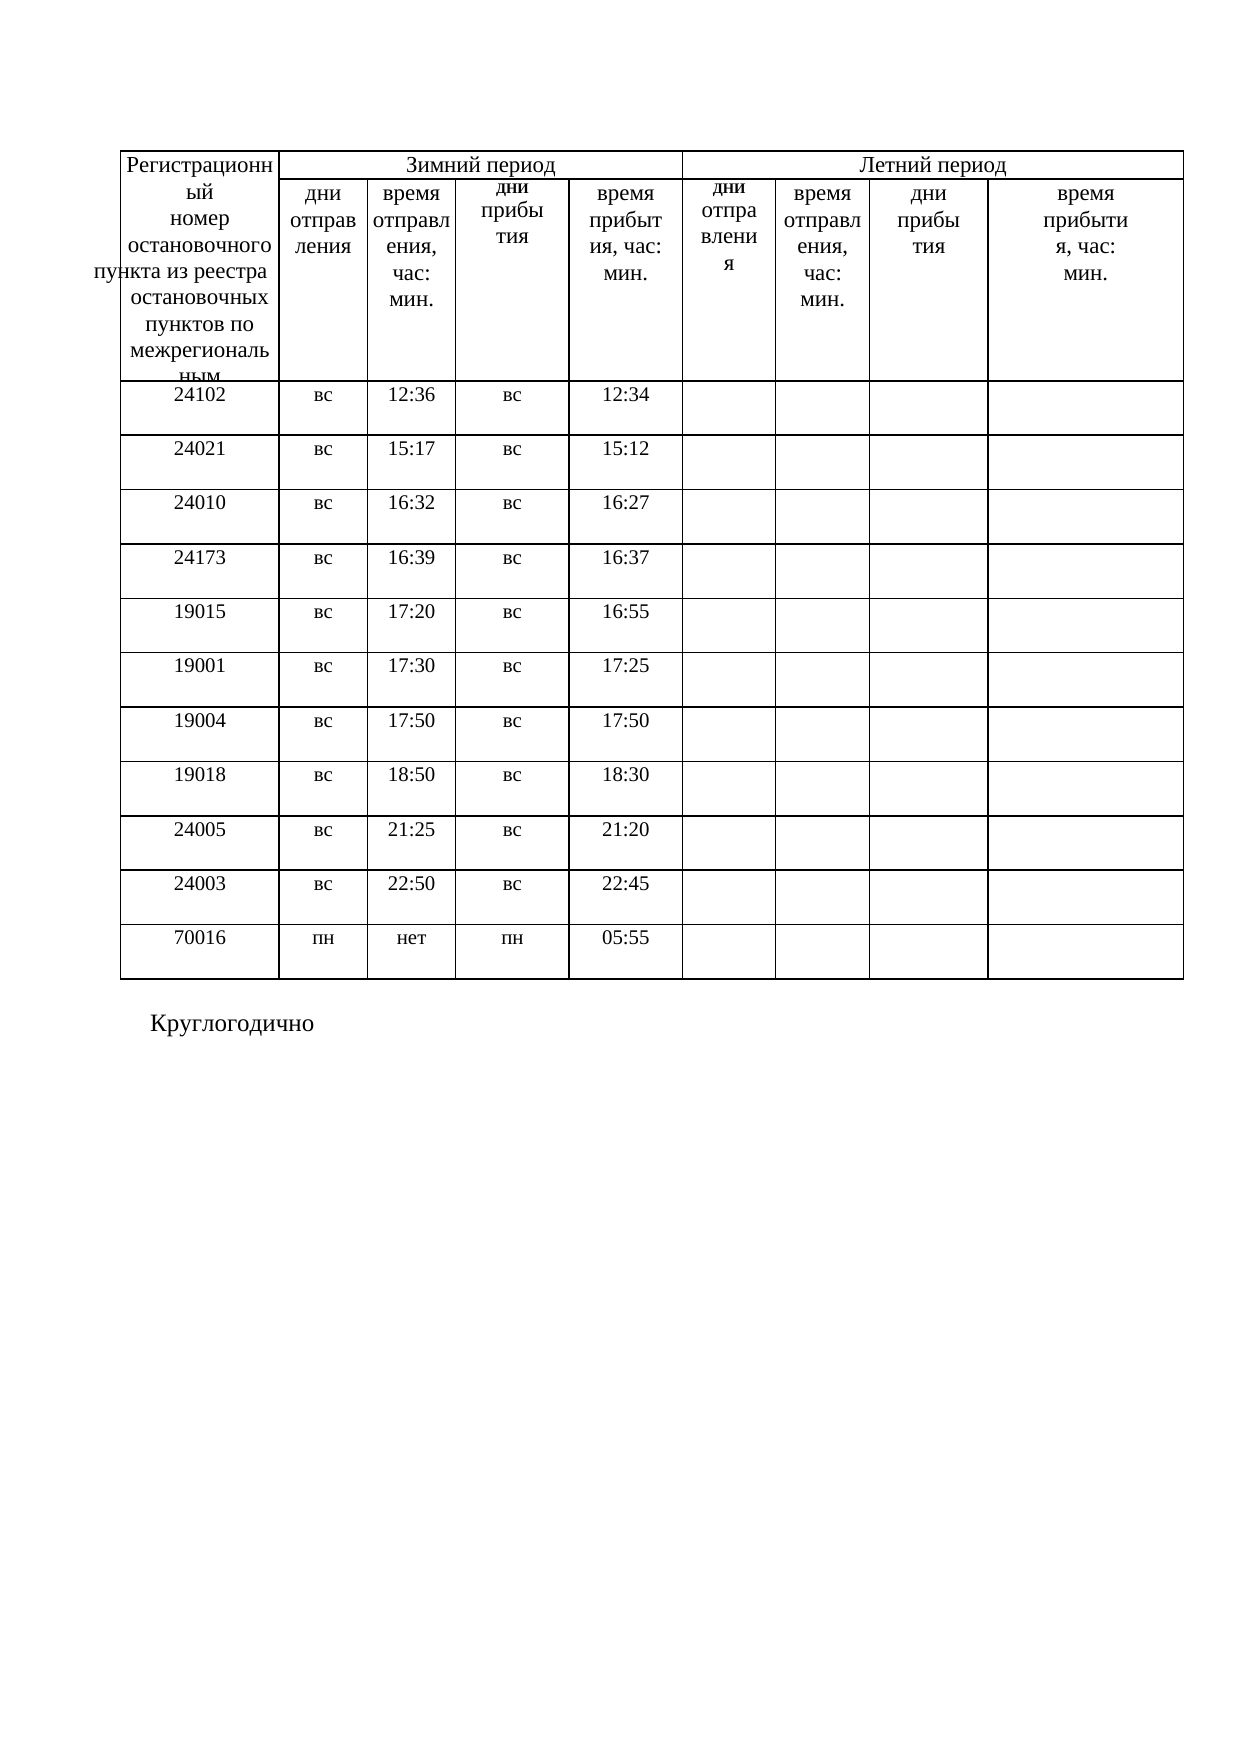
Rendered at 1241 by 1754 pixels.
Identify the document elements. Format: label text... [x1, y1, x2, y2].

table_cell [683, 436, 775, 489]
table_cell 17:25 [570, 653, 682, 706]
table_cell [989, 817, 1183, 869]
table_cell [776, 871, 869, 924]
table_cell [683, 490, 775, 543]
table_cell [776, 436, 869, 489]
table_cell [776, 653, 869, 706]
table_cell 17:30 [368, 653, 455, 706]
table_cell вс [456, 545, 568, 597]
table_cell 05:55 [570, 925, 682, 978]
table_cell вс [456, 599, 568, 652]
table_cell вс [280, 653, 367, 706]
table_cell [776, 925, 869, 978]
table_cell вс [456, 762, 568, 815]
table_cell [683, 382, 775, 434]
table_header Зимний период [280, 152, 682, 178]
table_cell 24173 [121, 545, 278, 597]
text Круглогодично [150, 1008, 1090, 1037]
table_cell пн [280, 925, 367, 978]
table_cell вс [456, 436, 568, 489]
table_cell [870, 925, 987, 978]
table_cell [870, 436, 987, 489]
table_cell 15:12 [570, 436, 682, 489]
table_cell 21:20 [570, 817, 682, 869]
table_cell вс [456, 708, 568, 761]
table_cell [989, 490, 1183, 543]
table_cell пн [456, 925, 568, 978]
table_cell 22:45 [570, 871, 682, 924]
table_cell [870, 382, 987, 434]
table_cell 17:50 [570, 708, 682, 761]
table_cell [989, 599, 1183, 652]
table_cell вс [456, 490, 568, 543]
table_cell 16:39 [368, 545, 455, 597]
table_cell вс [456, 871, 568, 924]
table_cell 17:20 [368, 599, 455, 652]
table_cell время прибыти я, час: мин. [989, 180, 1183, 380]
table_cell время прибыт ия, час: мин. [570, 180, 682, 380]
table_cell вс [280, 545, 367, 597]
table_cell [989, 382, 1183, 434]
table_cell [989, 708, 1183, 761]
table_cell 24010 [121, 490, 278, 543]
table_cell [776, 490, 869, 543]
table_cell [683, 871, 775, 924]
table_cell [870, 545, 987, 597]
table_cell ДНИ отпра влени я [683, 180, 775, 380]
table_cell вс [280, 871, 367, 924]
table_cell 12:34 [570, 382, 682, 434]
table_cell [870, 762, 987, 815]
table_header Летний период [683, 152, 1183, 178]
table_cell [683, 653, 775, 706]
table_cell 18:50 [368, 762, 455, 815]
table_cell [683, 599, 775, 652]
table_cell [989, 436, 1183, 489]
table_cell дни отправ ления [280, 180, 367, 380]
table_cell 19004 [121, 708, 278, 761]
table_cell 19001 [121, 653, 278, 706]
table_cell [989, 925, 1183, 978]
table_cell [989, 871, 1183, 924]
table_cell 16:37 [570, 545, 682, 597]
table_cell время отправл ения, час: мин. [368, 180, 455, 380]
table_cell [683, 708, 775, 761]
table_cell 16:55 [570, 599, 682, 652]
table_cell время отправл ения, час: мин. [776, 180, 869, 380]
table_cell [776, 382, 869, 434]
table_cell вс [280, 382, 367, 434]
table_cell вс [456, 382, 568, 434]
table_cell вс [280, 708, 367, 761]
table_cell вс [280, 599, 367, 652]
table_cell [870, 653, 987, 706]
table_cell 24003 [121, 871, 278, 924]
table_cell вс [456, 653, 568, 706]
table_cell 19018 [121, 762, 278, 815]
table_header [121, 152, 278, 380]
table_cell 21:25 [368, 817, 455, 869]
table_cell [776, 762, 869, 815]
table_cell вс [280, 762, 367, 815]
table_cell [683, 762, 775, 815]
table_cell 24102 [121, 382, 278, 434]
table_cell [870, 817, 987, 869]
table_cell [776, 708, 869, 761]
table_cell [683, 545, 775, 597]
table_cell 16:27 [570, 490, 682, 543]
table_cell [870, 871, 987, 924]
table_cell 18:30 [570, 762, 682, 815]
table_cell 17:50 [368, 708, 455, 761]
table_cell [989, 545, 1183, 597]
table_cell 19015 [121, 599, 278, 652]
table_cell [989, 762, 1183, 815]
table_cell вс [280, 817, 367, 869]
table_cell вс [456, 817, 568, 869]
table_cell [776, 545, 869, 597]
table_cell [870, 708, 987, 761]
table_cell [776, 817, 869, 869]
table_cell дни прибы тия [870, 180, 987, 380]
table_cell 12:36 [368, 382, 455, 434]
table_cell [683, 925, 775, 978]
table_cell ДНИ прибы тия [456, 180, 568, 380]
table_cell [683, 817, 775, 869]
table_cell [870, 599, 987, 652]
table_cell 16:32 [368, 490, 455, 543]
table_cell 15:17 [368, 436, 455, 489]
table_cell 24005 [121, 817, 278, 869]
table_cell 22:50 [368, 871, 455, 924]
table_cell [776, 599, 869, 652]
table_cell [989, 653, 1183, 706]
table_cell [870, 490, 987, 543]
table_cell нет [368, 925, 455, 978]
table_cell вс [280, 490, 367, 543]
table_cell 70016 [121, 925, 278, 978]
table_cell вс [280, 436, 367, 489]
table_cell 24021 [121, 436, 278, 489]
